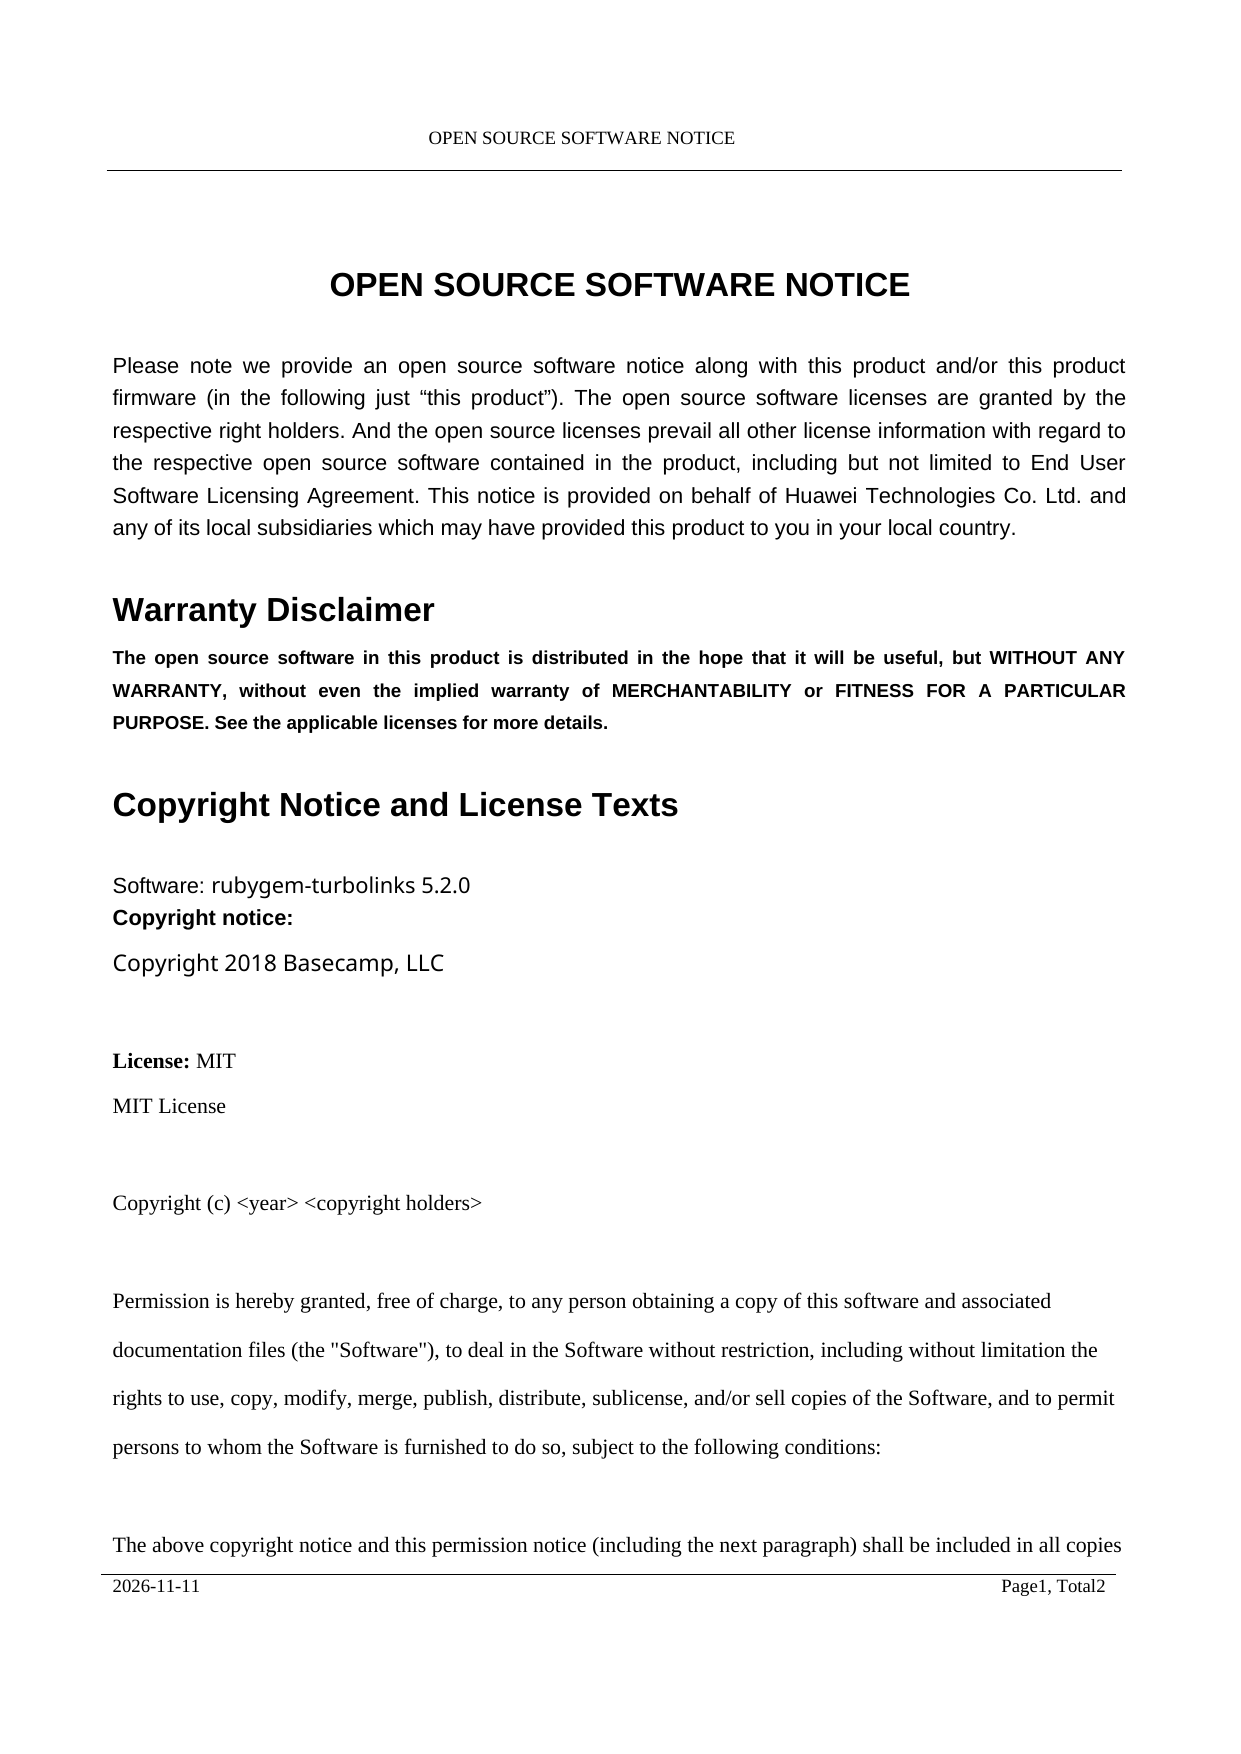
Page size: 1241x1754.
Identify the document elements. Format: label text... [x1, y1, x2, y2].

text OPEN SOURCE SOFTWARE NOTICE [112, 251, 1128, 316]
text Please note we provide an open source software notice along with this product and/or this product firmware (in the following just “this product”). The open source software licenses are granted by the respective right holders. And the open source licenses prevail all other license information with regard to the respective open source software contained in the product, including but not limited to End User Software Licensing Agreement. This notice is provided on behalf of Huawei Technologies Co. Ltd. and any of its local subsidiaries which may have provided this product to you in your local country. [112, 349, 1128, 544]
text Copyright 2018 Basecamp, LLC [112, 947, 1128, 1028]
text Warranty Disclaimer [112, 576, 1128, 641]
text Software: rubygem-turbolinks 5.2.0 [112, 869, 1128, 901]
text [112, 1089, 1128, 1560]
text License: MIT [112, 1044, 1128, 1077]
text The open source software in this product is distributed in the hope that it will be useful, but WITHOUT ANY WARRANTY, without even the implied warranty of MERCHANTABILITY or FITNESS FOR A PARTICULAR PURPOSE. See the applicable licenses for more details. [112, 641, 1128, 739]
text Copyright Notice and License Texts [112, 771, 1128, 836]
text Copyright notice: [112, 901, 1128, 934]
